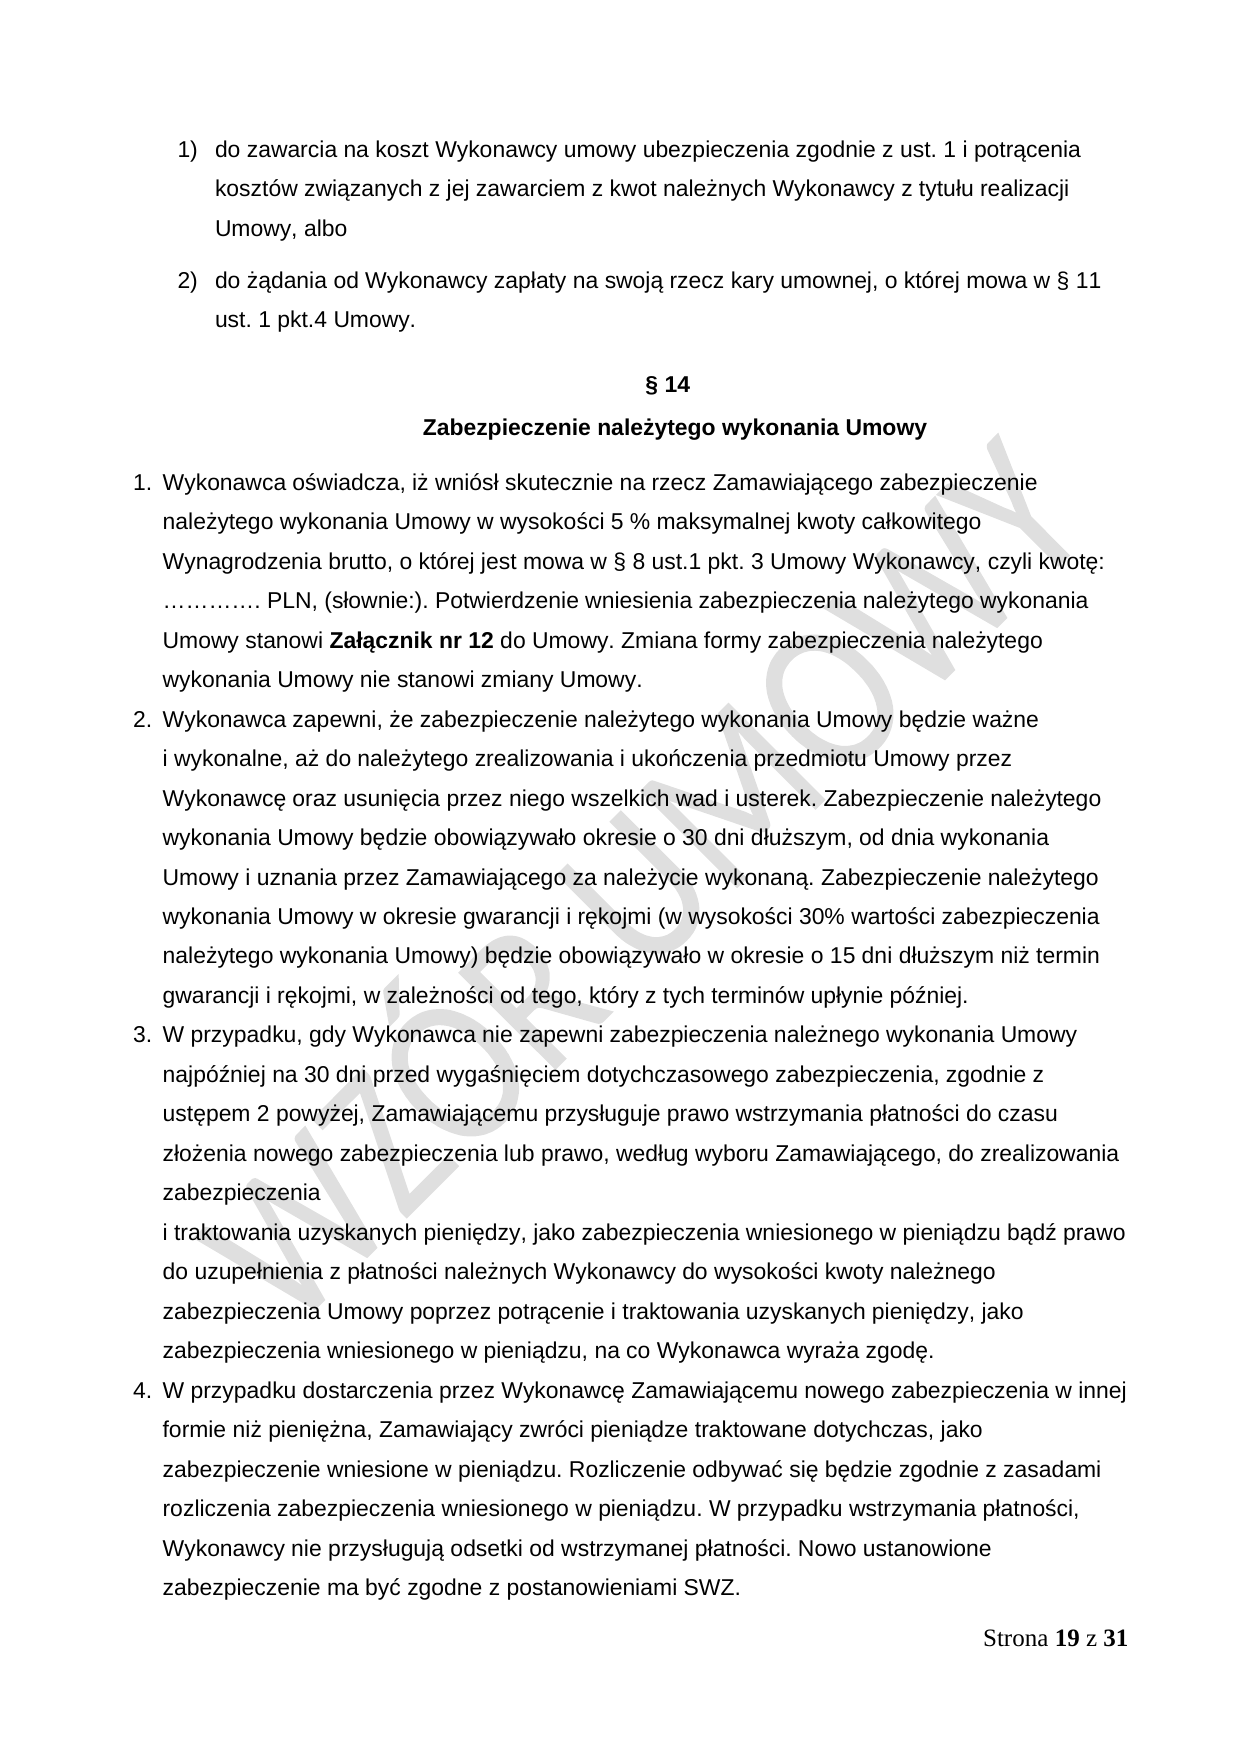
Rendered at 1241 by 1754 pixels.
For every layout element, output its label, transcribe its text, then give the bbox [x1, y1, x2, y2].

list W przypadku dostarczenia przez Wykonawcę Zamawiającemu nowego zabezpieczenia w innej formie niż pieniężna, Zamawiający zwróci pieniądze traktowane dotychczas, jako zabezpieczenie wniesione w pieniądzu. Rozliczenie odbywać się będzie zgodnie z zasadami rozliczenia zabezpieczenia wniesionego w pieniądzu. W przypadku wstrzymania płatności, Wykonawcy nie przysługują odsetki od wstrzymanej płatności. Nowo ustanowione zabezpieczenie ma być zgodne z postanowieniami SWZ. [133, 1377, 1128, 1600]
list Wykonawca oświadcza, iż wniósł skutecznie na rzecz Zamawiającego zabezpieczenie należytego wykonania Umowy w wysokości 5 % maksymalnej kwoty całkowitego Wynagrodzenia brutto, o której jest mowa w § 8 ust.1 pkt. 3 Umowy Wykonawcy, czyli kwotę: …………. PLN, (słownie:). Potwierdzenie wniesienia zabezpieczenia należytego wykonania Umowy stanowi Załącznik nr 12 do Umowy. Zmiana formy zabezpieczenia należytego wykonania Umowy nie stanowi zmiany Umowy. [133, 469, 1128, 692]
list do zawarcia na koszt Wykonawcy umowy ubezpieczenia zgodnie z ust. 1 i potrącenia kosztów związanych z jej zawarciem z kwot należnych Wykonawcy z tytułu realizacji Umowy, albo [177, 136, 1128, 241]
list Wykonawca zapewni, że zabezpieczenie należytego wykonania Umowy będzie ważne i wykonalne, aż do należytego zrealizowania i ukończenia przedmiotu Umowy przez Wykonawcę oraz usunięcia przez niego wszelkich wad i usterek. Zabezpieczenie należytego wykonania Umowy będzie obowiązywało okresie o 30 dni dłuższym, od dnia wykonania Umowy i uznania przez Zamawiającego za należycie wykonaną. Zabezpieczenie należytego wykonania Umowy w okresie gwarancji i rękojmi (w wysokości 30% wartości zabezpieczenia należytego wykonania Umowy) będzie obowiązywało w okresie o 15 dni dłuższym niż termin gwarancji i rękojmi, w zależności od tego, który z tych terminów upłynie później. [133, 706, 1128, 1008]
list W przypadku, gdy Wykonawca nie zapewni zabezpieczenia należnego wykonania Umowy najpóźniej na 30 dni przed wygaśnięciem dotychczasowego zabezpieczenia, zgodnie z ustępem 2 powyżej, Zamawiającemu przysługuje prawo wstrzymania płatności do czasu złożenia nowego zabezpieczenia lub prawo, według wyboru Zamawiającego, do zrealizowania zabezpieczenia i traktowania uzyskanych pieniędzy, jako zabezpieczenia wniesionego w pieniądzu bądź prawo do uzupełnienia z płatności należnych Wykonawcy do wysokości kwoty należnego zabezpieczenia Umowy poprzez potrącenie i traktowania uzyskanych pieniędzy, jako zabezpieczenia wniesionego w pieniądzu, na co Wykonawca wyraża zgodę. [133, 1021, 1128, 1363]
text § 14 [207, 371, 1128, 397]
text Zabezpieczenie należytego wykonania Umowy [221, 413, 1128, 440]
list do żądania od Wykonawcy zapłaty na swoją rzecz kary umownej, o której mowa w § 11 ust. 1 pkt.4 Umowy. [177, 267, 1128, 333]
